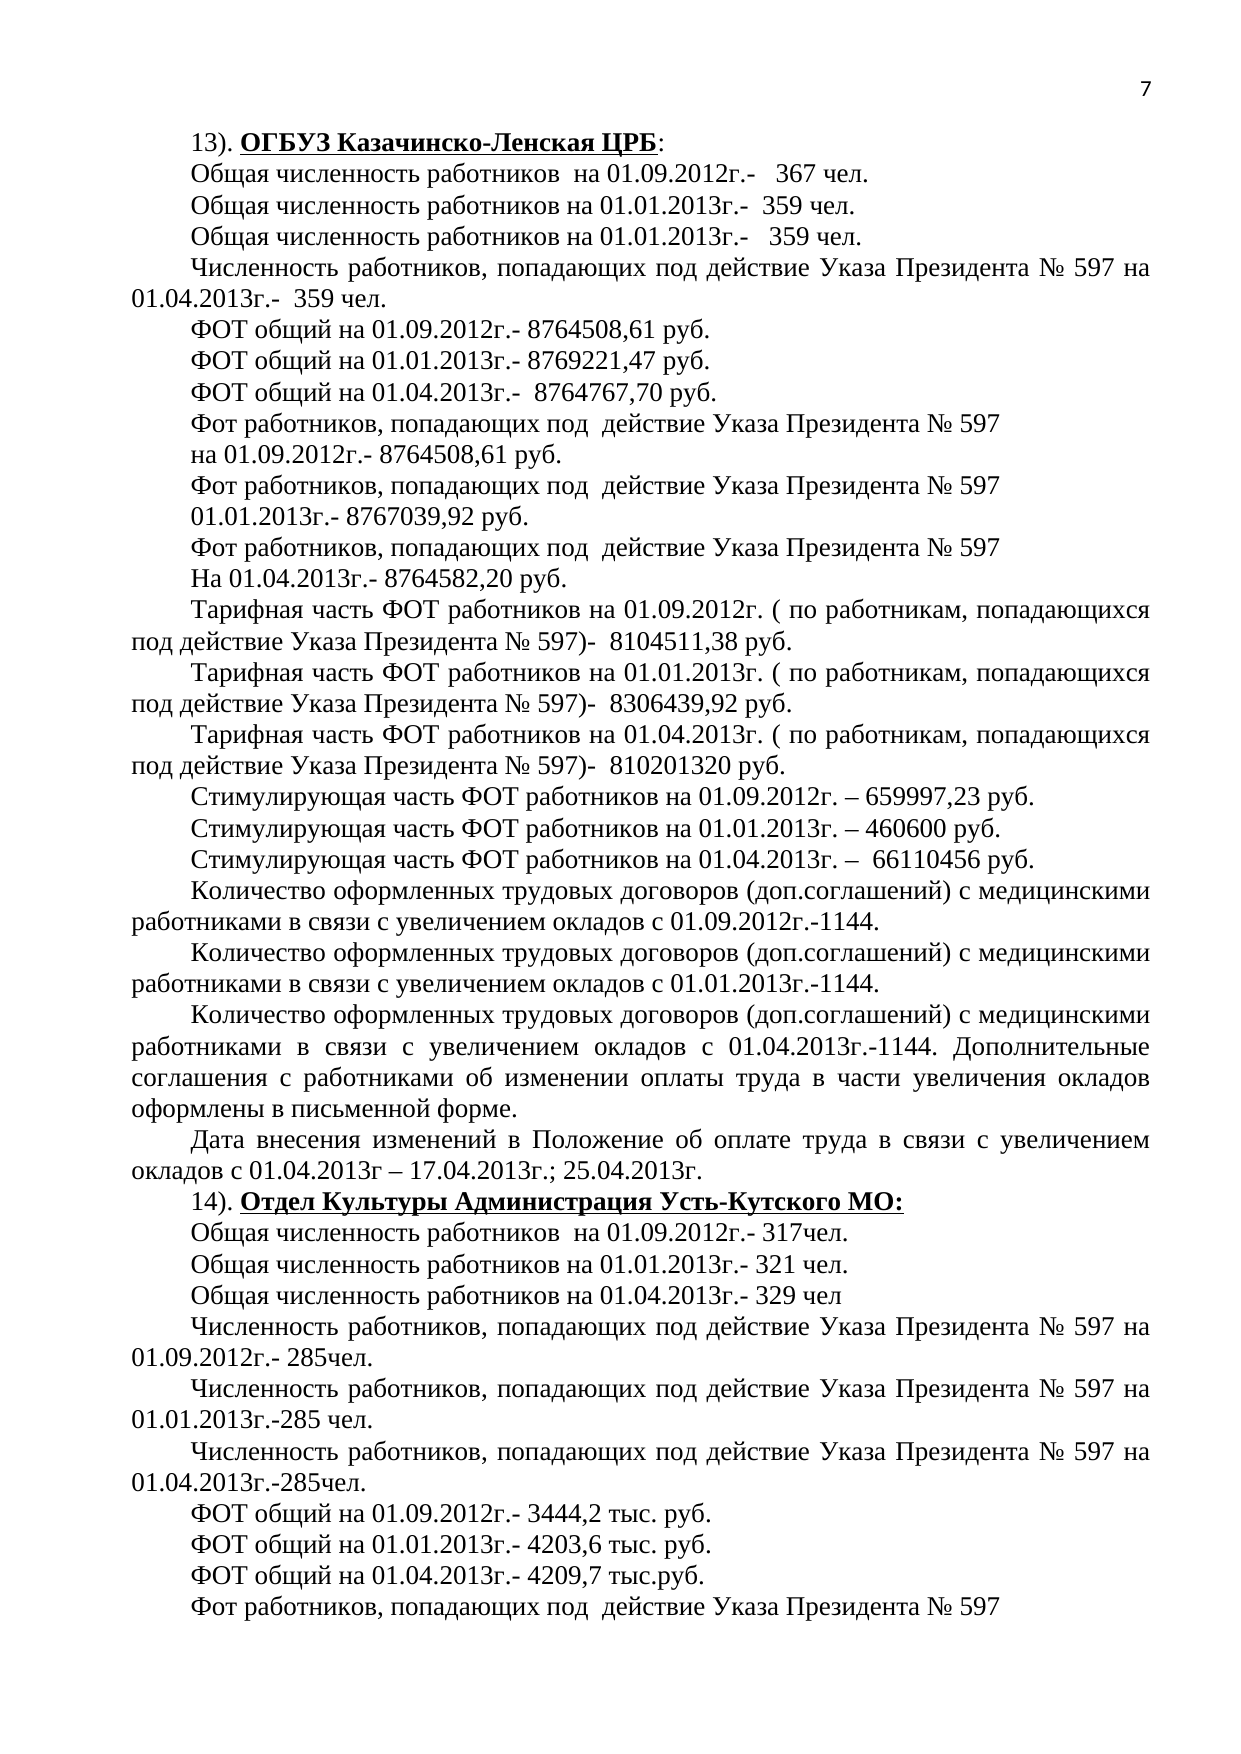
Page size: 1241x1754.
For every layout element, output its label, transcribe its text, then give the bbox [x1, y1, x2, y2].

text Количество оформленных трудовых договоров (доп.соглашений) с медицинскими работниками в связи с увеличением окладов с 01.09.2012г.-1144. [131, 874, 1152, 936]
text Тарифная часть ФОТ работников на 01.04.2013г. ( по работникам, попадающихся под действие Указа Президента № 597)- 810201320 руб. [131, 718, 1152, 781]
text Общая численность работников на 01.01.2013г.- 321 чел. [131, 1248, 1152, 1279]
text Стимулирующая часть ФОТ работников на 01.01.2013г. – 460600 руб. [131, 812, 1152, 843]
text Численность работников, попадающих под действие Указа Президента № 597 на 01.04.2013г.-285чел. [131, 1434, 1152, 1497]
text Количество оформленных трудовых договоров (доп.соглашений) с медицинскими работниками в связи с увеличением окладов с 01.04.2013г.-1144. Дополнительные соглашения с работниками об изменении оплаты труда в части увеличения окладов оформлены в письменной форме. [131, 998, 1152, 1123]
text Количество оформленных трудовых договоров (доп.соглашений) с медицинскими работниками в связи с увеличением окладов с 01.01.2013г.-1144. [131, 936, 1152, 998]
text Фот работников, попадающих под действие Указа Президента № 597 [131, 469, 1152, 500]
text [131, 1590, 1152, 1621]
text Общая численность работников на 01.04.2013г.- 329 чел [131, 1279, 1152, 1310]
text ФОТ общий на 01.04.2013г.- 8764767,70 руб. [131, 376, 1152, 407]
text 01.01.2013г.- 8767039,92 руб. [131, 500, 1152, 531]
text На 01.04.2013г.- 8764582,20 руб. [131, 562, 1152, 594]
text ФОТ общий на 01.04.2013г.- 4209,7 тыс.руб. [131, 1559, 1152, 1590]
text Дата внесения изменений в Положение об оплате труда в связи с увеличением окладов с 01.04.2013г – 17.04.2013г.; 25.04.2013г. [131, 1123, 1152, 1185]
text ФОТ общий на 01.09.2012г.- 3444,2 тыс. руб. [131, 1497, 1152, 1528]
text Стимулирующая часть ФОТ работников на 01.04.2013г. – 66110456 руб. [131, 843, 1152, 874]
text на 01.09.2012г.- 8764508,61 руб. [131, 438, 1152, 469]
text ФОТ общий на 01.01.2013г.- 4203,6 тыс. руб. [131, 1528, 1152, 1559]
text Фот работников, попадающих под действие Указа Президента № 597 [131, 531, 1152, 562]
text Общая численность работников на 01.09.2012г.- 317чел. [131, 1217, 1152, 1248]
text Стимулирующая часть ФОТ работников на 01.09.2012г. – 659997,23 руб. [131, 781, 1152, 812]
text ФОТ общий на 01.01.2013г.- 8769221,47 руб. [131, 344, 1152, 376]
text Общая численность работников на 01.01.2013г.- 359 чел. [131, 220, 1152, 251]
text Численность работников, попадающих под действие Указа Президента № 597 на 01.09.2012г.- 285чел. [131, 1310, 1152, 1372]
text 13). ОГБУЗ Казачинско-Ленская ЦРБ: [131, 126, 1152, 158]
text 14). Отдел Культуры Администрация Усть-Кутского МО: [131, 1185, 1152, 1217]
text Тарифная часть ФОТ работников на 01.01.2013г. ( по работникам, попадающихся под действие Указа Президента № 597)- 8306439,92 руб. [131, 656, 1152, 718]
text Общая численность работников на 01.01.2013г.- 359 чел. [131, 189, 1152, 220]
text Численность работников, попадающих под действие Указа Президента № 597 на 01.04.2013г.- 359 чел. [131, 251, 1152, 313]
text Фот работников, попадающих под действие Указа Президента № 597 [131, 407, 1152, 438]
text Тарифная часть ФОТ работников на 01.09.2012г. ( по работникам, попадающихся под действие Указа Президента № 597)- 8104511,38 руб. [131, 594, 1152, 656]
text Общая численность работников на 01.09.2012г.- 367 чел. [131, 158, 1152, 189]
text Численность работников, попадающих под действие Указа Президента № 597 на 01.01.2013г.-285 чел. [131, 1372, 1152, 1434]
text ФОТ общий на 01.09.2012г.- 8764508,61 руб. [131, 313, 1152, 344]
